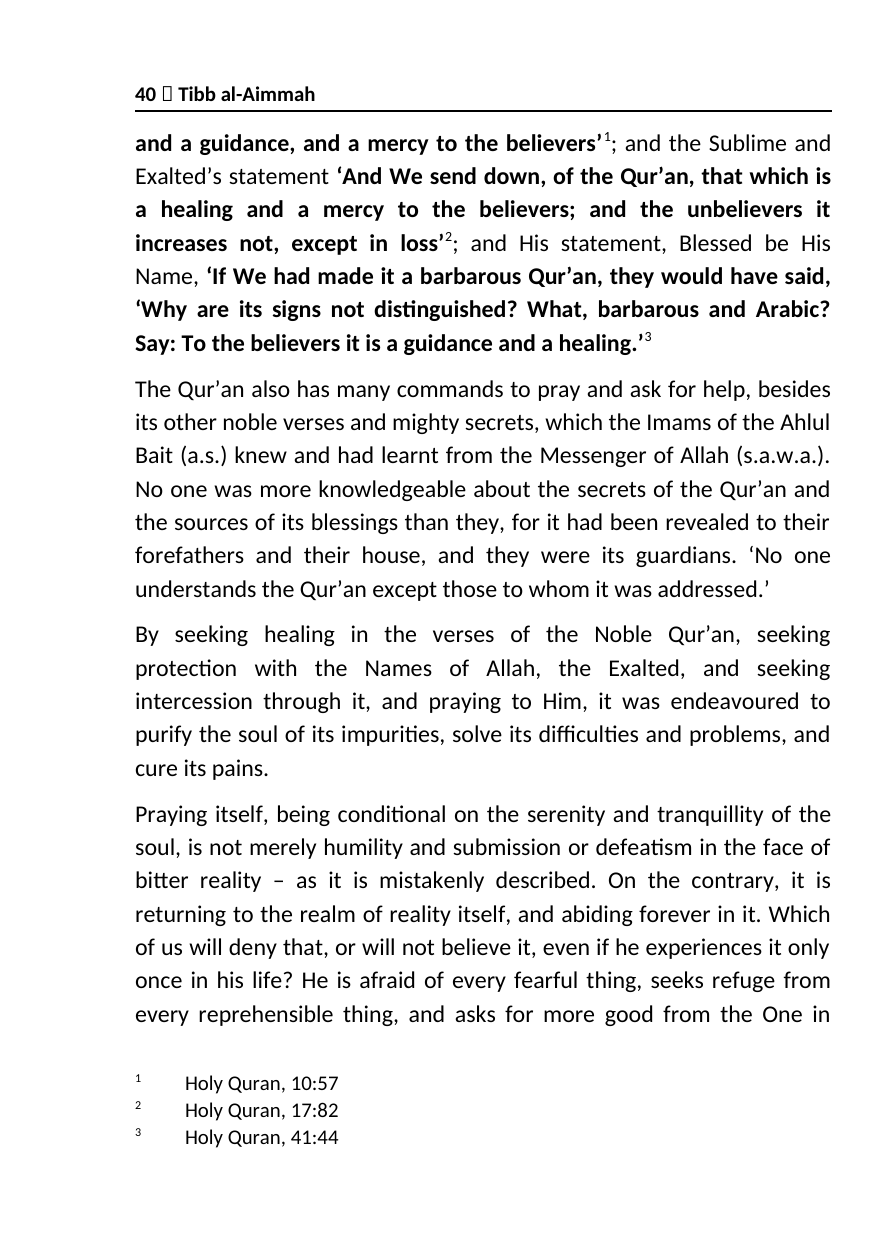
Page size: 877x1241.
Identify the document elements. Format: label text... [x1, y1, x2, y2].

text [135, 795, 832, 1029]
text The Qur’an also has many commands to pray and ask for help, besides its other noble verses and mighty secrets, which the Imams of the Ahlul Bait (a.s.) knew and had learnt from the Messenger of Allah (s.a.w.a.). No one was more knowledgeable about the secrets of the Qur’an and the sources of its blessings than they, for it had been revealed to their forefathers and their house, and they were its guardians. ‘No one understands the Qur’an except those to whom it was addressed.’ [135, 370, 832, 604]
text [135, 124, 832, 358]
text By seeking healing in the verses of the Noble Qur’an, seeking protection with the Names of Allah, the Exalted, and seeking intercession through it, and praying to Him, it was endeavoured to purify the soul of its impurities, solve its difficulties and problems, and cure its pains. [135, 616, 832, 783]
